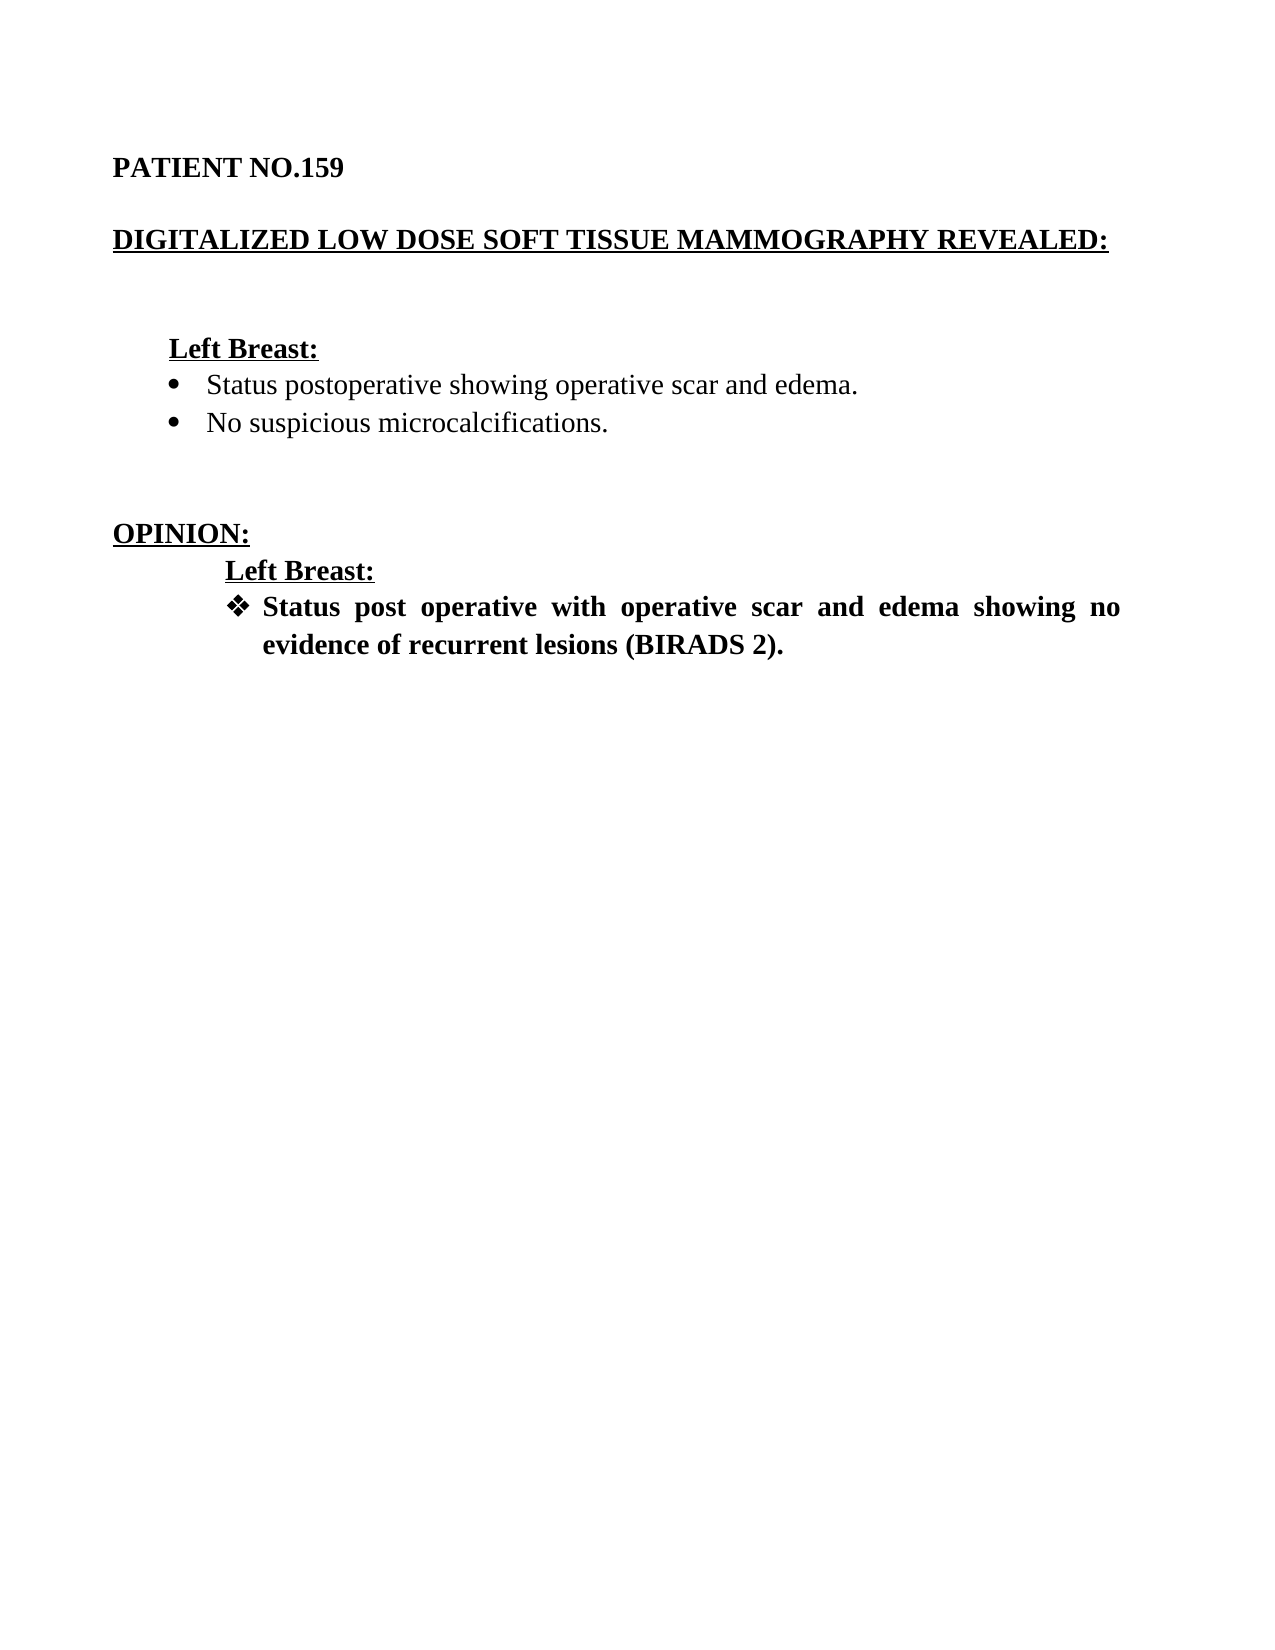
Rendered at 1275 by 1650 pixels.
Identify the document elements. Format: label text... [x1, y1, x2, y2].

text PATIENT NO.159 [112, 150, 1122, 183]
list Status postoperative showing operative scar and edema. [169, 367, 1122, 401]
list Status post operative with operative scar and edema showing no evidence of recurrent lesions (BIRADS 2). [225, 589, 1122, 661]
text Left Breast: [169, 331, 1122, 364]
list No suspicious microcalcifications. [169, 406, 1122, 439]
text DIGITALIZED LOW DOSE SOFT TISSUE MAMMOGRAPHY REVEALED: [112, 222, 1122, 256]
text OPINION: [112, 516, 1122, 550]
text Left Breast: [150, 553, 1122, 586]
